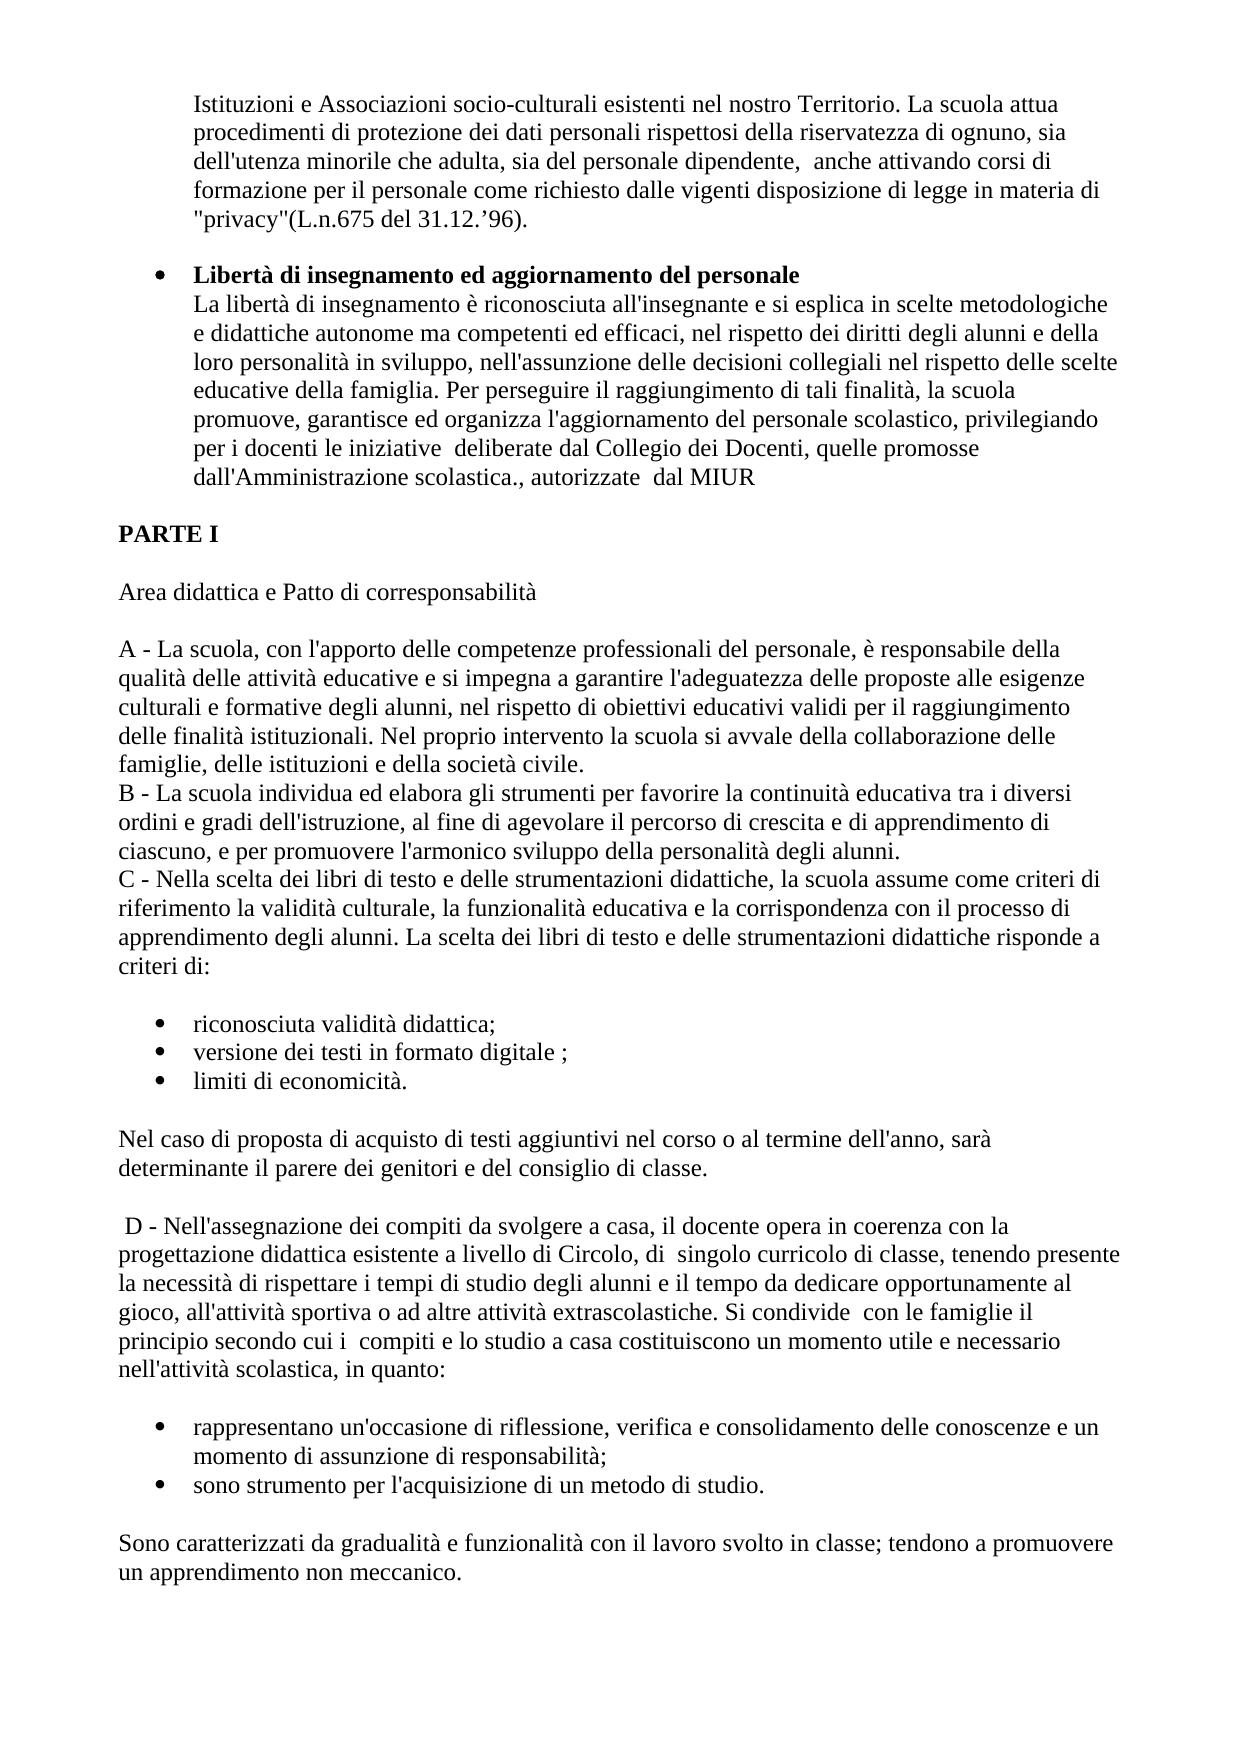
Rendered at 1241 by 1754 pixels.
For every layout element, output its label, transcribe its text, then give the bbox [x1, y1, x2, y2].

text Nel caso di proposta di acquisto di testi aggiuntivi nel corso o al termine dell'anno, sarà determinante il parere dei genitori e del consiglio di classe. [118, 1124, 1122, 1182]
list riconosciuta validità didattica; [156, 1009, 1122, 1037]
list Libertà di insegnamento ed aggiornamento del personale La libertà di insegnamento è riconosciuta all'insegnante e si esplica in scelte metodologiche e didattiche autonome ma competenti ed efficaci, nel rispetto dei diritti degli alunni e della loro personalità in sviluppo, nell'assunzione delle decisioni collegiali nel rispetto delle scelte educative della famiglia. Per perseguire il raggiungimento di tali finalità, la scuola promuove, garantisce ed organizza l'aggiornamento del personale scolastico, privilegiando per i docenti le iniziative deliberate dal Collegio dei Docenti, quelle promosse dall'Amministrazione scolastica., autorizzate dal MIUR [156, 260, 1122, 490]
list sono strumento per l'acquisizione di un metodo di studio. [156, 1470, 1122, 1499]
text PARTE I Area didattica e Patto di corresponsabilità A - La scuola, con l'apporto delle competenze professionali del personale, è responsabile della qualità delle attività educative e si impegna a garantire l'adeguatezza delle proposte alle esigenze culturali e formative degli alunni, nel rispetto di obiettivi educativi validi per il raggiungimento delle finalità istituzionali. Nel proprio intervento la scuola si avvale della collaborazione delle famiglie, delle istituzioni e della società civile. B - La scuola individua ed elabora gli strumenti per favorire la continuità educativa tra i diversi ordini e gradi dell'istruzione, al fine di agevolare il percorso di crescita e di apprendimento di ciascuno, e per promuovere l'armonico sviluppo della personalità degli alunni. C - Nella scelta dei libri di testo e delle strumentazioni didattiche, la scuola assume come criteri di riferimento la validità culturale, la funzionalità educativa e la corrispondenza con il processo di apprendimento degli alunni. La scelta dei libri di testo e delle strumentazioni didattiche risponde a criteri di: [118, 519, 1122, 979]
list versione dei testi in formato digitale ; [156, 1037, 1122, 1066]
text D - Nell'assegnazione dei compiti da svolgere a casa, il docente opera in coerenza con la progettazione didattica esistente a livello di Circolo, di singolo curricolo di classe, tenendo presente la necessità di rispettare i tempi di studio degli alunni e il tempo da dedicare opportunamente al gioco, all'attività sportiva o ad altre attività extrascolastiche. Si condivide con le famiglie il principio secondo cui i compiti e lo studio a casa costituiscono un momento utile e necessario nell'attività scolastica, in quanto: [118, 1211, 1122, 1383]
text Sono caratterizzati da gradualità e funzionalità con il lavoro svolto in classe; tendono a promuovere un apprendimento non meccanico. [118, 1528, 1122, 1585]
list rappresentano un'occasione di riflessione, verifica e consolidamento delle conoscenze e un momento di assunzione di responsabilità; [156, 1412, 1122, 1470]
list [156, 89, 1122, 232]
list limiti di economicità. [156, 1066, 1122, 1095]
